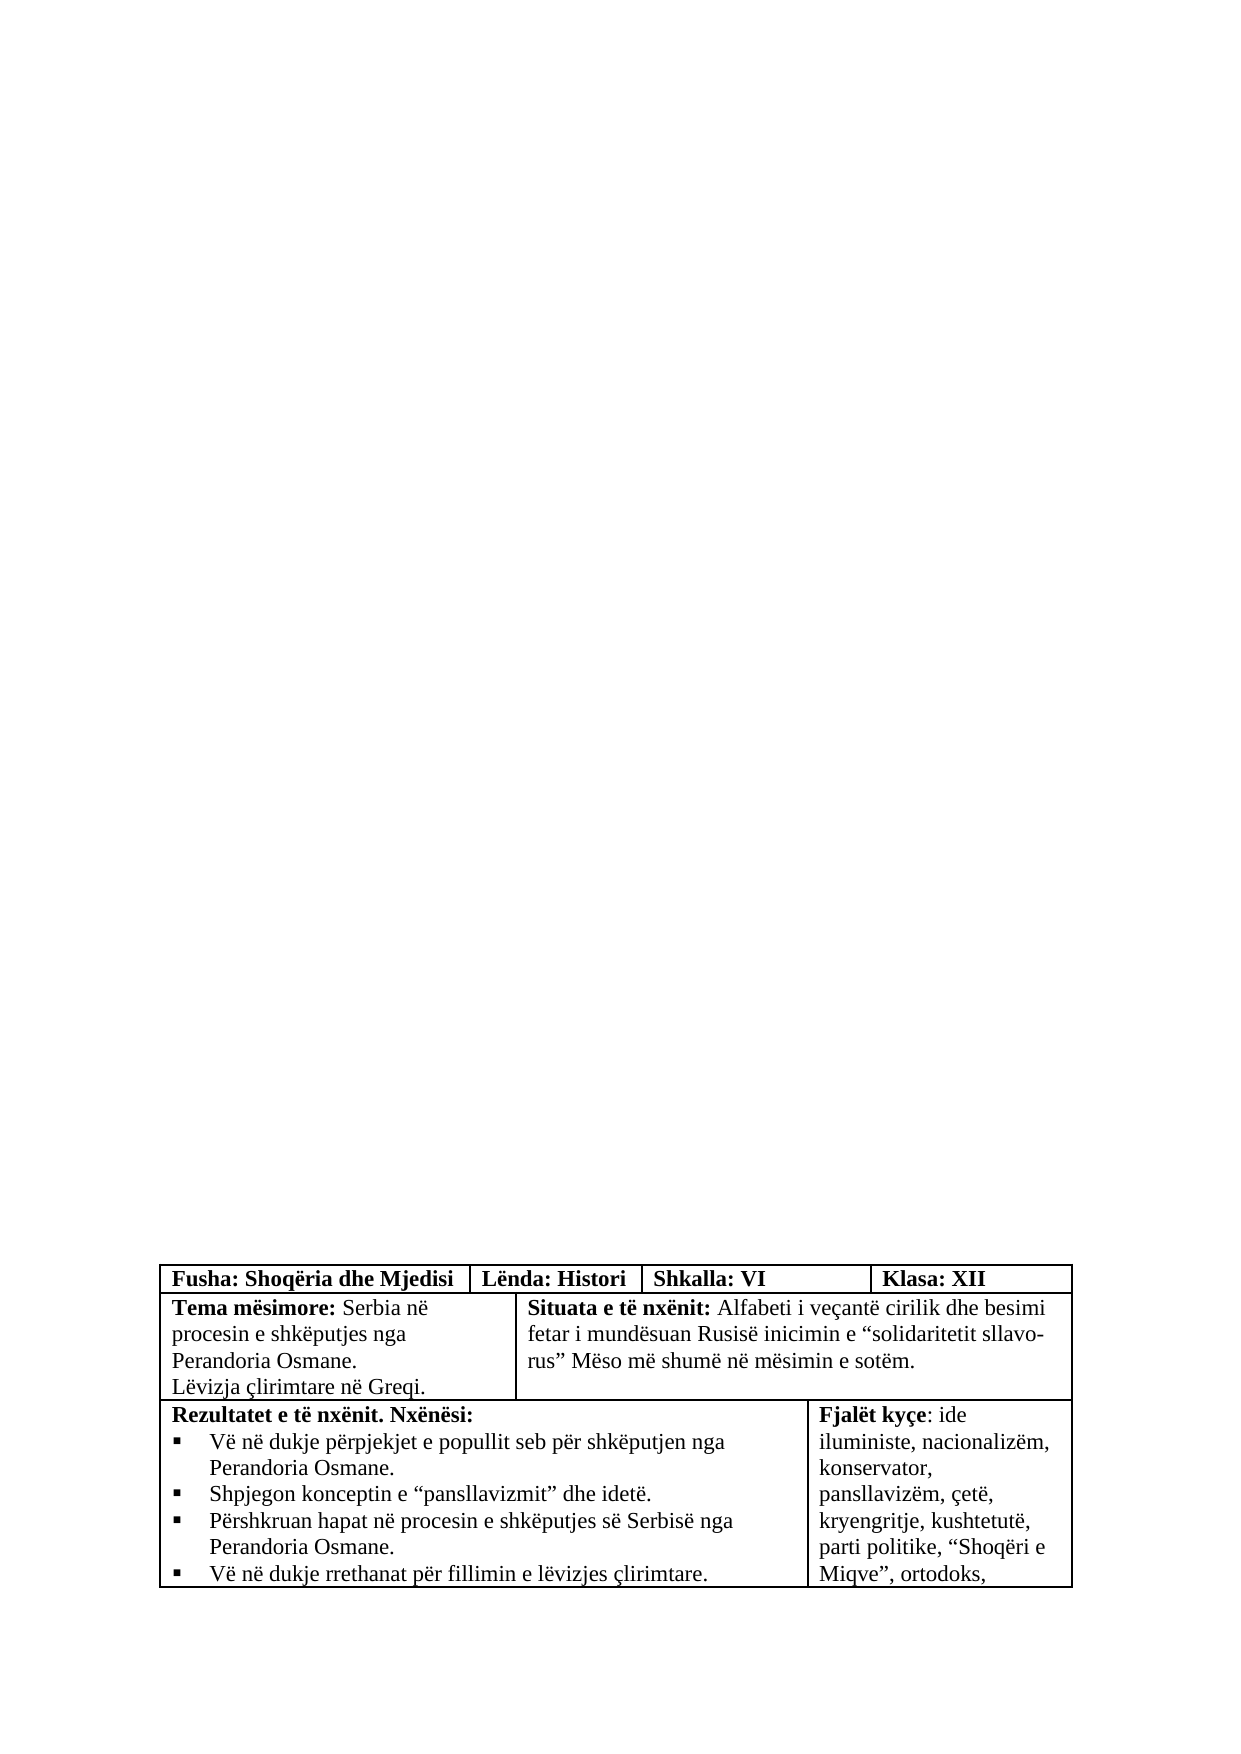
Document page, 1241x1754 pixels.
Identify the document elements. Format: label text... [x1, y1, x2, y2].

table_cell Tema mësimore: Serbia në procesin e shkëputjes nga Perandoria Osmane. Lëvizja çlirimtare në Greqi. [161, 1294, 515, 1399]
table_header Shkalla: VI [643, 1266, 870, 1292]
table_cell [809, 1401, 1071, 1586]
table_header Fusha: Shoqëria dhe Mjedisi [161, 1266, 469, 1292]
table_cell Situata e të nxënit: Alfabeti i veçantë cirilik dhe besimi fetar i mundësuan Rusisë inicimin e “solidaritetit sllavo-rus” Mëso më shumë në mësimin e sotëm. [517, 1294, 1071, 1399]
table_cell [161, 1401, 807, 1586]
table_header Lënda: Histori [471, 1266, 641, 1292]
table_header Klasa: XII [872, 1266, 1071, 1292]
